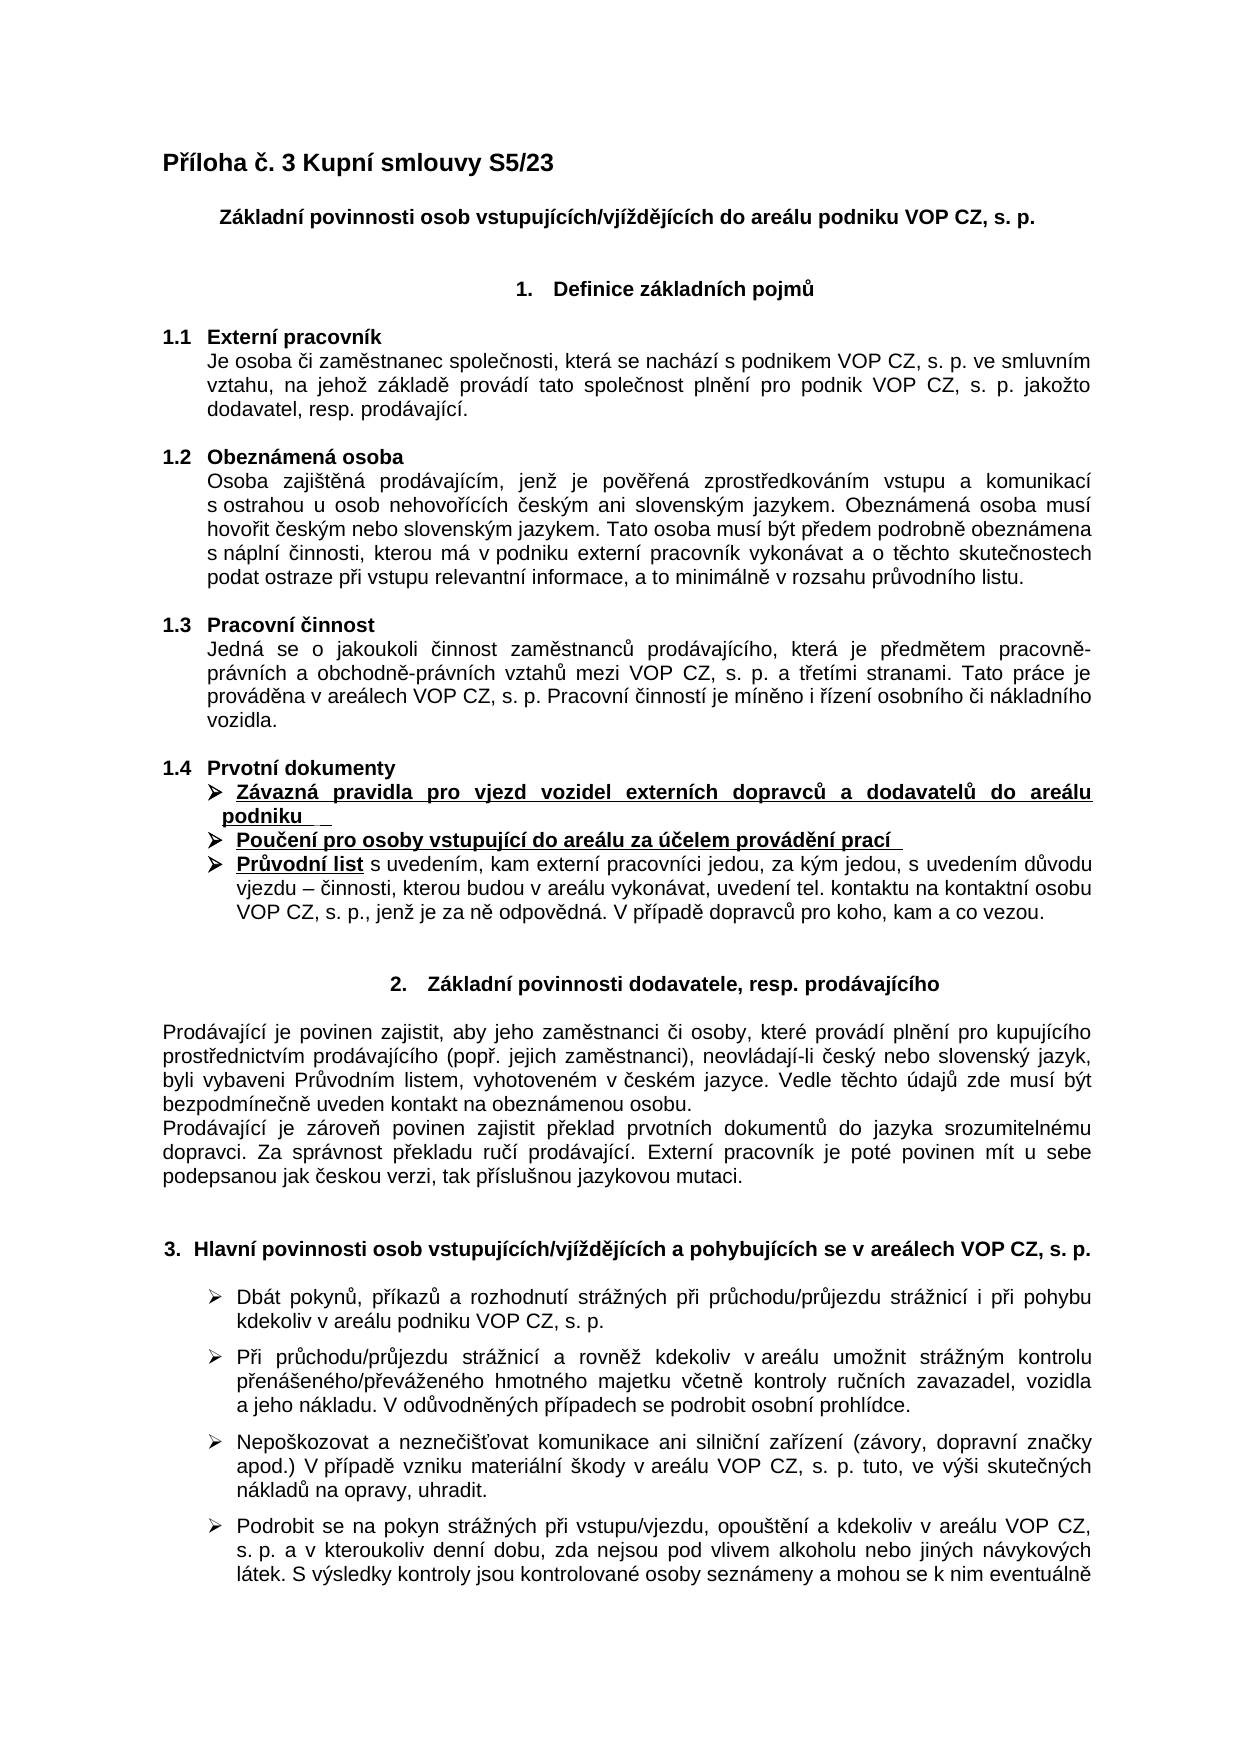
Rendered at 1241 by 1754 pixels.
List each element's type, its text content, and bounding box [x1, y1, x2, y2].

text Závazná pravidla pro vjezd vozidel externích dopravců a dodavatelů do areálu podniku [207, 780, 1093, 828]
text Při průchodu/průjezdu strážnicí a rovněž kdekoliv v areálu umožnit strážným kontrolu přenášeného/převáženého hmotného majetku včetně kontroly ručních zavazadel, vozidla a jeho nákladu. V odůvodněných případech se podrobit osobní prohlídce. [207, 1345, 1093, 1417]
text Jedná se o jakoukoli činnost zaměstnanců prodávajícího, která je předmětem pracovně-právních a obchodně-právních vztahů mezi VOP CZ, s. p. a třetími stranami. Tato práce je prováděna v areálech VOP CZ, s. p. Pracovní činností je míněno i řízení osobního či nákladního vozidla. [162, 636, 1093, 732]
text Poučení pro osoby vstupující do areálu za účelem provádění prací [162, 828, 1093, 852]
text Nepoškozovat a neznečišťovat komunikace ani silniční zařízení (závory, dopravní značky apod.) V případě vzniku materiální škody v areálu VOP CZ, s. p. tuto, ve výši skutečných nákladů na opravy, uhradit. [207, 1429, 1093, 1502]
subtitle Hlavní povinnosti osob vstupujících/vjíždějících a pohybujících se v areálech VOP CZ, s. p. [162, 1237, 1093, 1261]
subtitle Prvotní dokumenty [162, 756, 1093, 780]
subtitle Základní povinnosti dodavatele, resp. prodávajícího [237, 972, 1093, 996]
subtitle Obeznámená osoba [162, 445, 1093, 469]
text Základní povinnosti osob vstupujících/vjíždějících do areálu podniku VOP CZ, s. p. [162, 205, 1093, 229]
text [207, 1514, 1093, 1586]
text Je osoba či zaměstnanec společnosti, která se nachází s podnikem VOP CZ, s. p. ve smluvním vztahu, na jehož základě provádí tato společnost plnění pro podnik VOP CZ, s. p. jakožto dodavatel, resp. prodávající. [162, 349, 1093, 421]
text Průvodní list s uvedením, kam externí pracovníci jedou, za kým jedou, s uvedením důvodu vjezdu – činnosti, kterou budou v areálu vykonávat, uvedení tel. kontaktu na kontaktní osobu VOP CZ, s. p., jenž je za ně odpovědná. V případě dopravců pro koho, kam a co vezou. [207, 852, 1093, 924]
subtitle Pracovní činnost [162, 612, 1093, 636]
text Dbát pokynů, příkazů a rozhodnutí strážných při průchodu/průjezdu strážnicí i při pohybu kdekoliv v areálu podniku VOP CZ, s. p. [207, 1284, 1093, 1333]
text Prodávající je zároveň povinen zajistit překlad prvotních dokumentů do jazyka srozumitelnému dopravci. Za správnost překladu ručí prodávající. Externí pracovník je poté povinen mít u sebe podepsanou jak českou verzi, tak příslušnou jazykovou mutaci. [162, 1116, 1093, 1188]
text Příloha č. 3 Kupní smlouvy S5/23 [162, 148, 1093, 176]
text Osoba zajištěná prodávajícím, jenž je pověřená zprostředkováním vstupu a komunikací s ostrahou u osob nehovořících českým ani slovenským jazykem. Obeznámená osoba musí hovořit českým nebo slovenským jazykem. Tato osoba musí být předem podrobně obeznámena s náplní činnosti, kterou má v podniku externí pracovník vykonávat a o těchto skutečnostech podat ostraze při vstupu relevantní informace, a to minimálně v rozsahu průvodního listu. [162, 469, 1093, 588]
subtitle Externí pracovník [162, 325, 1093, 349]
subtitle Definice základních pojmů [237, 277, 1093, 301]
text Prodávající je povinen zajistit, aby jeho zaměstnanci či osoby, které provádí plnění pro kupujícího prostřednictvím prodávajícího (popř. jejich zaměstnanci), neovládají-li český nebo slovenský jazyk, byli vybaveni Průvodním listem, vyhotoveném v českém jazyce. Vedle těchto údajů zde musí být bezpodmínečně uveden kontakt na obeznámenou osobu. [162, 1020, 1093, 1116]
